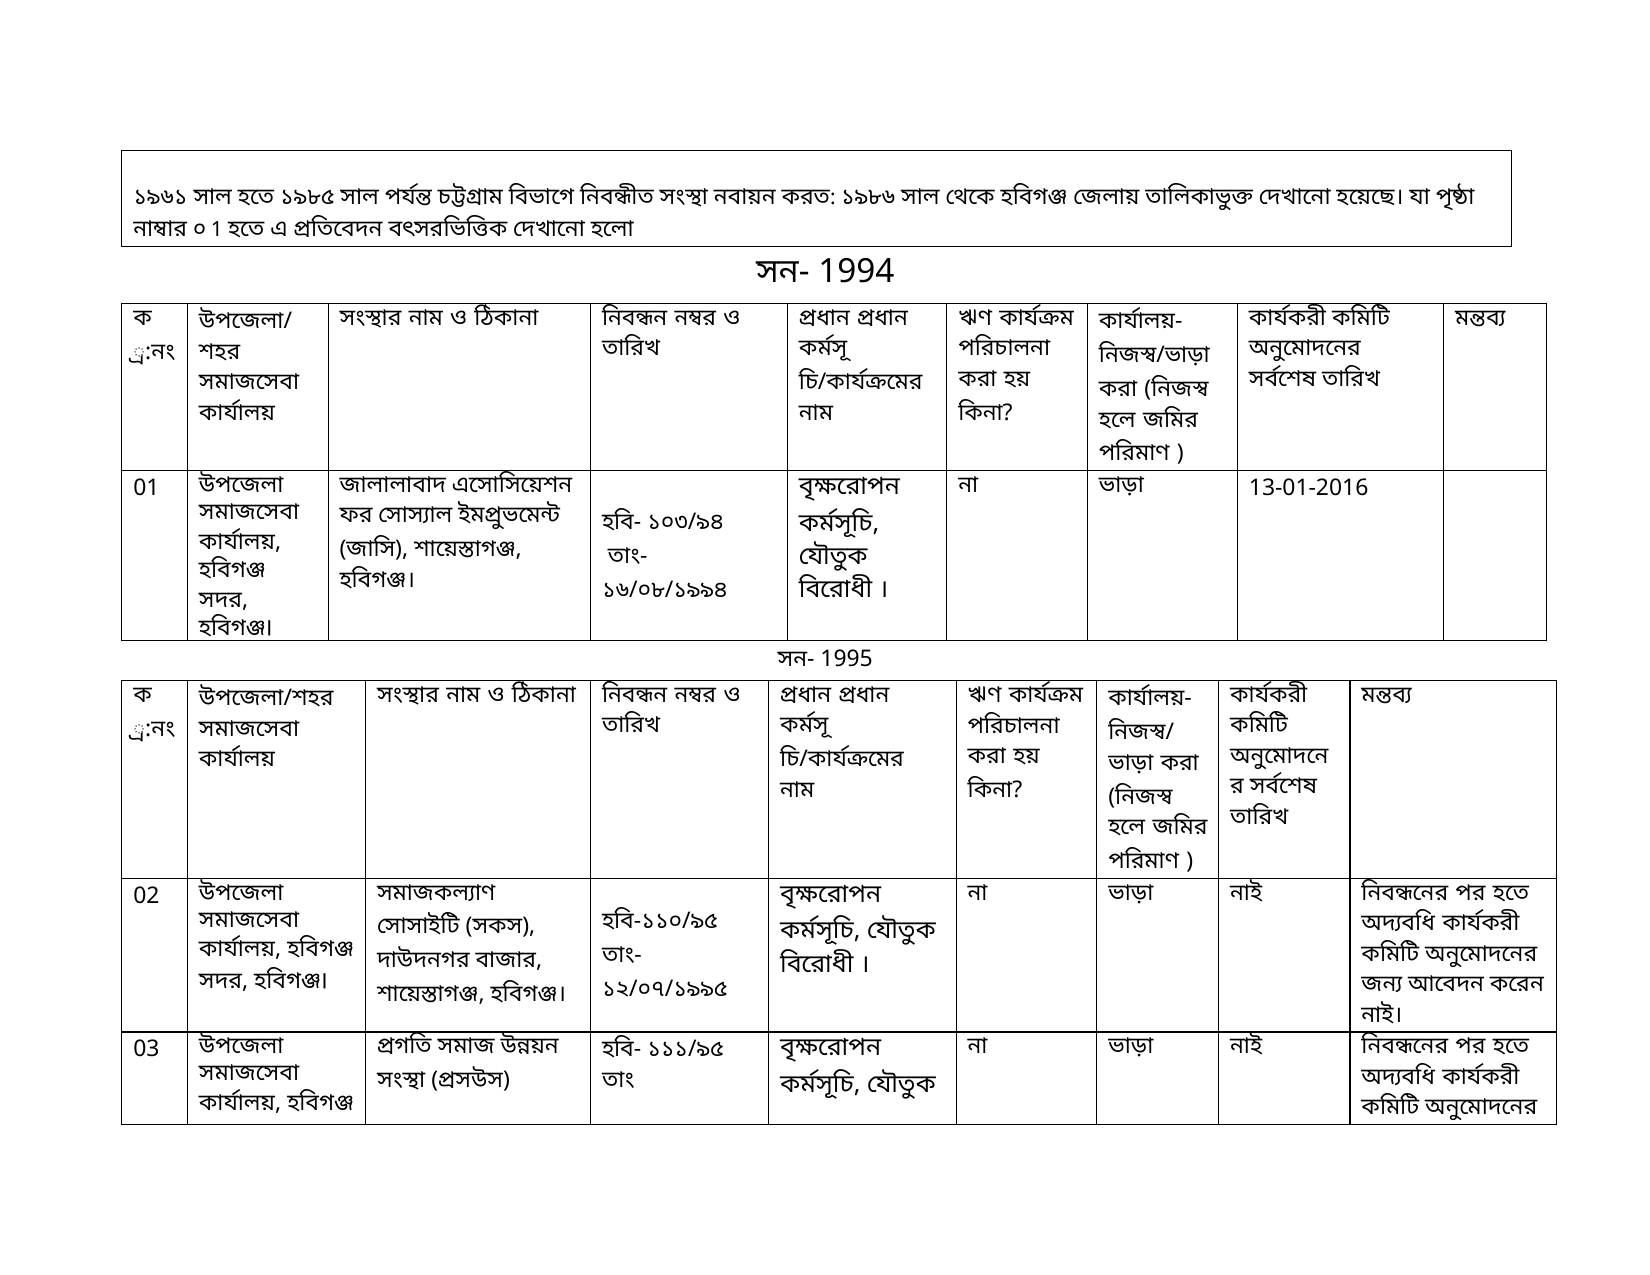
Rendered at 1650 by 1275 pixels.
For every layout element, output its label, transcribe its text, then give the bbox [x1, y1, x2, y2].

table_header কার্যকরী কমিটি অনুমোদনের সর্বশেষ তারিখ [1238, 304, 1443, 470]
table_header কার্যালয়-নিজস্ব/ভাড়া করা (নিজস্ব হলে জমির পরিমাণ ) [1088, 304, 1237, 470]
table_header কার্যকরী কমিটি অনুমোদনের সর্বশেষ তারিখ [1219, 681, 1349, 878]
table_cell নাই [1219, 879, 1349, 1031]
table_cell হবি- ১০৩/৯৪ তাং- ১৬/০৮/১৯৯৪ [591, 471, 787, 640]
text সন- 1994 [150, 247, 1500, 296]
table_header সংস্থার নাম ও ঠিকানা [366, 681, 590, 878]
table_cell সমাজকল্যাণ সোসাইটি (সকস), দাউদনগর বাজার, শায়েস্তাগঞ্জ, হবিগঞ্জ। [366, 879, 590, 1031]
table_cell না [947, 471, 1087, 640]
table_cell [1444, 471, 1546, 640]
table_header ক্র:নং [122, 304, 187, 470]
table_header উপজেলা/শহর সমাজসেবা কার্যালয় [188, 304, 328, 470]
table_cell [591, 1033, 768, 1124]
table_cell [188, 1033, 365, 1124]
table_cell ১৯৬১ সাল হতে ১৯৮৫ সাল পর্যন্ত চট্টগ্রাম বিভাগে নিবন্ধীত সংস্থা নবায়ন করত: ১৯৮৬ সাল থেকে হবিগঞ্জ জেলায় তালিকাভুক্ত দেখানো হয়েছে। যা পৃষ্ঠা নাম্বার ০1 হতে এ প্রতিবেদন বৎসরভিত্তিক দেখানো হলো [122, 151, 1511, 246]
table_cell ভাড়া [1088, 471, 1237, 640]
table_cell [1351, 1033, 1556, 1124]
table_header কার্যালয়-নিজস্ব/ভাড়া করা (নিজস্ব হলে জমির পরিমাণ ) [1097, 681, 1218, 878]
table_cell জালালাবাদ এসোসিয়েশন ফর সোস্যাল ইমপ্রুভমেন্ট (জাসি), শায়েস্তাগঞ্জ, হবিগঞ্জ। [329, 471, 590, 640]
table_header প্রধান প্রধান কর্মসূচি/কার্যক্রমের নাম [788, 304, 946, 470]
table_cell 01 [122, 471, 187, 640]
text সন- 1995 [150, 641, 1500, 675]
table_header ঋণ কার্যক্রম পরিচালনা করা হয় কিনা? [947, 304, 1087, 470]
table_cell বৃক্ষরোপন কর্মসূচি, যৌতুক বিরোধী । [769, 879, 956, 1031]
table_header নিবন্ধন নম্বর ও তারিখ [591, 304, 787, 470]
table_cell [366, 1033, 590, 1124]
table_cell নাই [1219, 1033, 1349, 1124]
table_cell উপজেলা সমাজসেবা কার্যালয়, হবিগঞ্জ সদর, হবিগঞ্জ। [188, 879, 365, 1031]
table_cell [769, 1033, 956, 1124]
table_header প্রধান প্রধান কর্মসূচি/কার্যক্রমের নাম [769, 681, 956, 878]
table_cell 13-01-2016 [1238, 471, 1443, 640]
table_header মন্তব্য [1444, 304, 1546, 470]
table_cell 02 [122, 879, 187, 1031]
table_cell না [957, 879, 1096, 1031]
table_cell না [957, 1033, 1096, 1124]
table_cell 03 [122, 1033, 187, 1124]
table_header উপজেলা/শহর সমাজসেবা কার্যালয় [188, 681, 365, 878]
table_cell নিবন্ধনের পর হতে অদ্যবধি কার্যকরী কমিটি অনুমোদনের জন্য আবেদন করেন নাই। [1351, 879, 1556, 1031]
table_header সংস্থার নাম ও ঠিকানা [329, 304, 590, 470]
table_cell হবি-১১০/৯৫ তাং-১২/০৭/১৯৯৫ [591, 879, 768, 1031]
table_header মন্তব্য [1351, 681, 1556, 878]
table_header ক্র:নং [122, 681, 187, 878]
table_cell ভাড়া [1097, 879, 1218, 1031]
table_cell ভাড়া [1097, 1033, 1218, 1124]
table_cell উপজেলা সমাজসেবা কার্যালয়, হবিগঞ্জ সদর, হবিগঞ্জ। [188, 471, 328, 640]
table_cell বৃক্ষরোপন কর্মসূচি, যৌতুক বিরোধী । [788, 471, 946, 640]
table_header নিবন্ধন নম্বর ও তারিখ [591, 681, 768, 878]
table_header ঋণ কার্যক্রম পরিচালনা করা হয় কিনা? [957, 681, 1096, 878]
